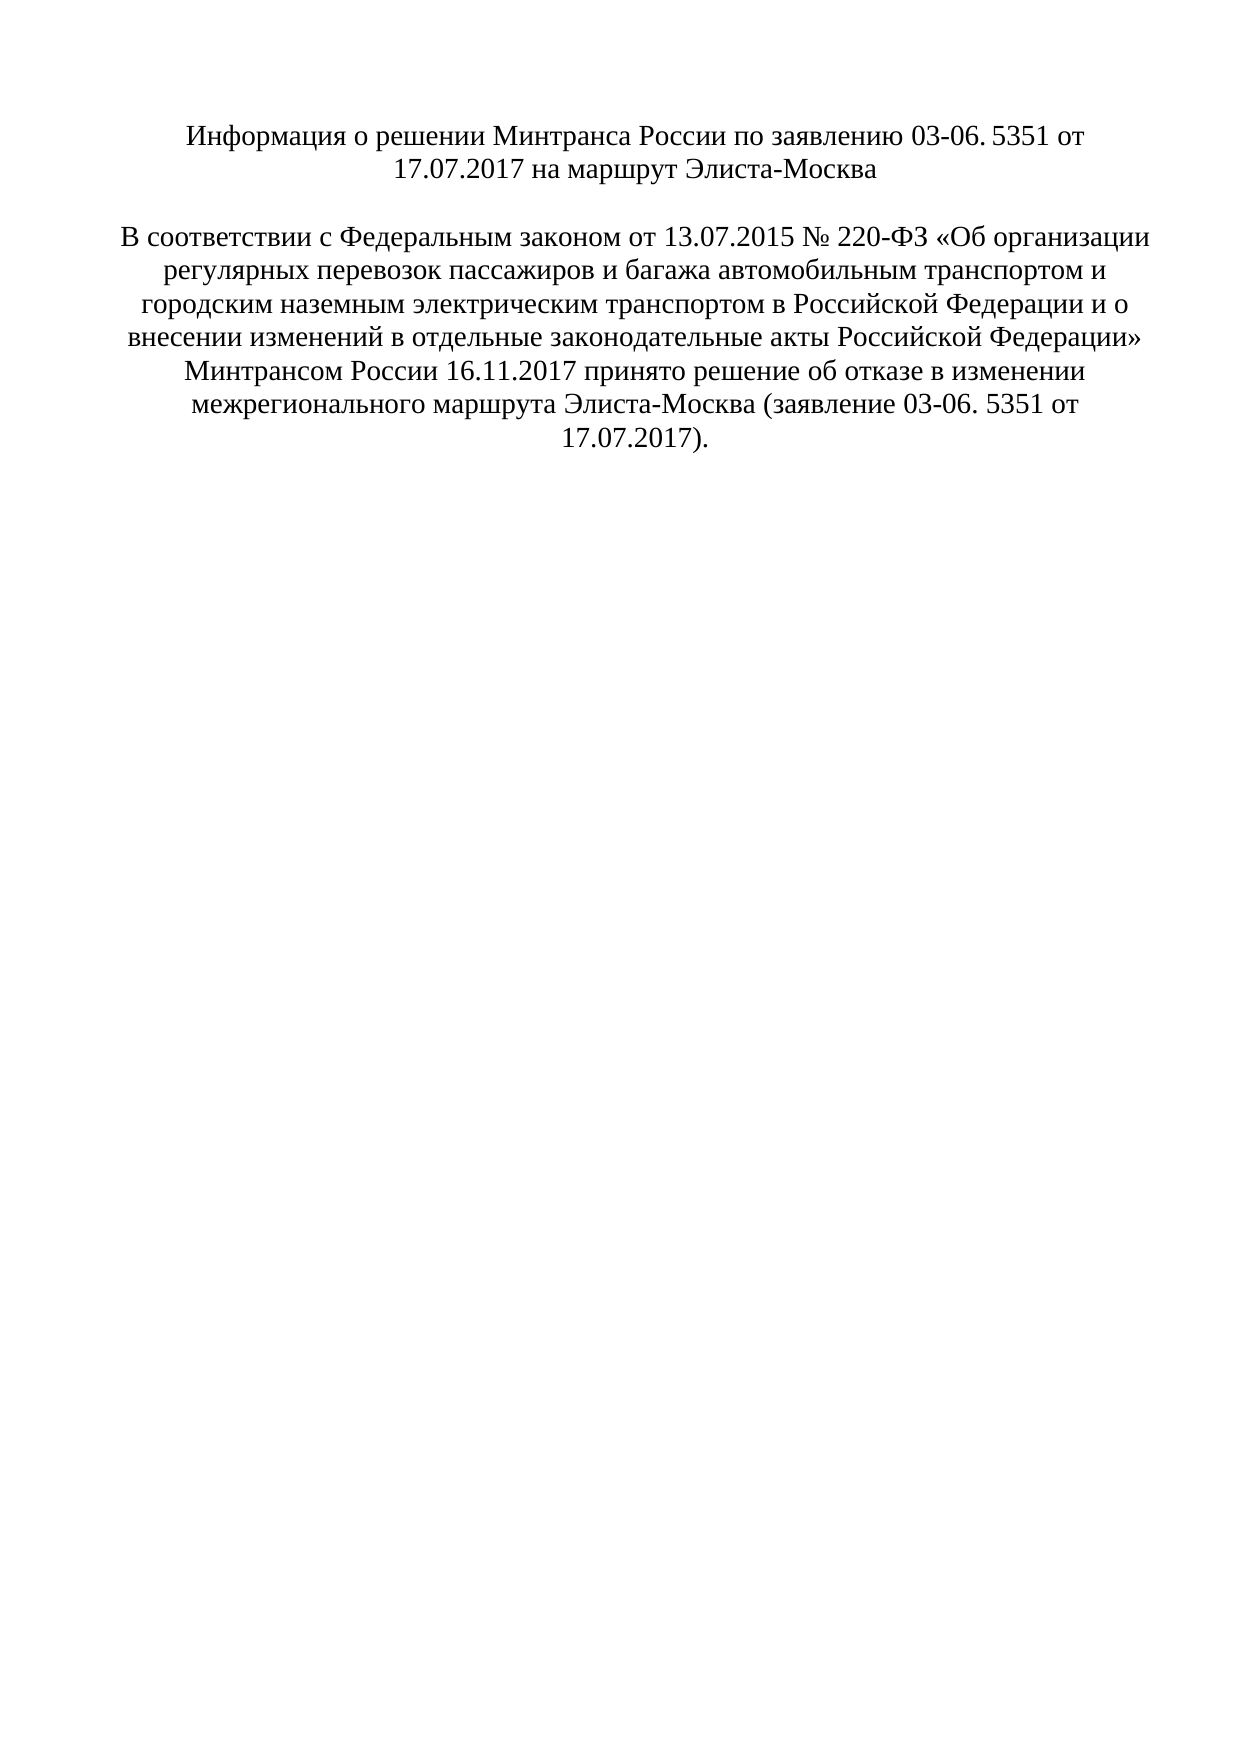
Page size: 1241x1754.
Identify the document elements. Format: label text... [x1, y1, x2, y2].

text Информация о решении Минтранса России по заявлению 03-06. 5351 от 17.07.2017 на маршрут Элиста-Москва [118, 118, 1152, 185]
text В соответствии с Федеральным законом от 13.07.2015 № 220-ФЗ «Об организации регулярных перевозок пассажиров и багажа автомобильным транспортом и городским наземным электрическим транспортом в Российской Федерации и о внесении изменений в отдельные законодательные акты Российской Федерации» Минтрансом России 16.11.2017 принято решение об отказе в изменении межрегионального маршрута Элиста-Москва (заявление 03-06. 5351 от 17.07.2017). [118, 219, 1152, 453]
